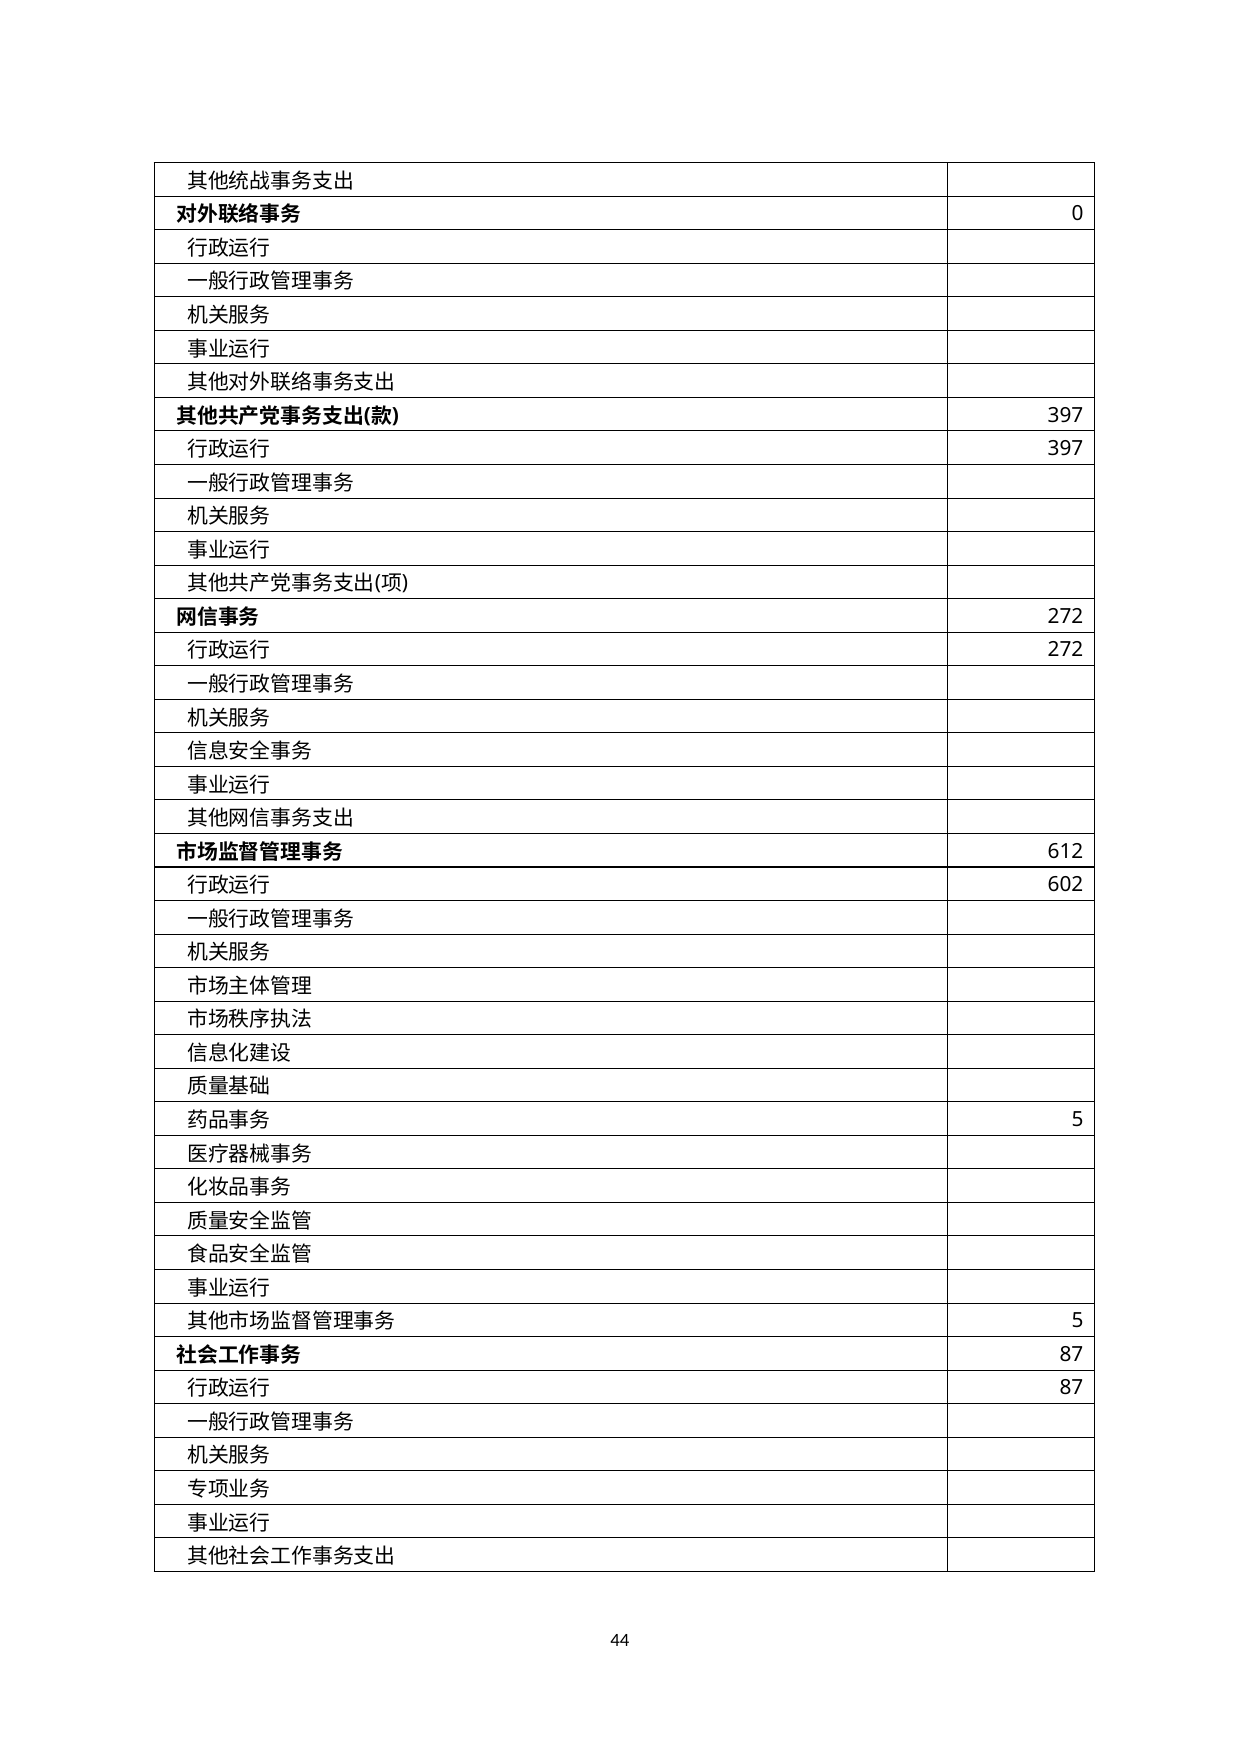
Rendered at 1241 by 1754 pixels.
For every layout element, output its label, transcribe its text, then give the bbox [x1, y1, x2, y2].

table_cell 市场主体管理 [155, 968, 947, 1001]
table_cell [948, 733, 1094, 766]
table_cell [948, 666, 1094, 699]
table_cell [948, 163, 1094, 196]
table_cell 事业运行 [155, 532, 947, 564]
table_cell [948, 499, 1094, 531]
table_cell 事业运行 [155, 1270, 947, 1302]
table_cell 其他市场监督管理事务 [155, 1304, 947, 1336]
table_cell 事业运行 [155, 1505, 947, 1537]
table_cell 其他社会工作事务支出 [155, 1538, 947, 1571]
table_cell [948, 1069, 1094, 1101]
table_cell 5 [948, 1102, 1094, 1135]
table_cell 市场秩序执法 [155, 1002, 947, 1034]
table_cell [948, 297, 1094, 330]
table_cell 网信事务 [155, 599, 947, 632]
table_cell [948, 1002, 1094, 1034]
table_cell 行政运行 [155, 431, 947, 464]
table_cell 事业运行 [155, 767, 947, 799]
table_cell [948, 1404, 1094, 1437]
table_cell 机关服务 [155, 499, 947, 531]
table_cell 机关服务 [155, 935, 947, 967]
table_cell 一般行政管理事务 [155, 465, 947, 497]
table_cell [948, 1169, 1094, 1202]
table_cell 机关服务 [155, 1438, 947, 1470]
table_cell 272 [948, 599, 1094, 632]
table_cell [948, 264, 1094, 296]
table_cell 化妆品事务 [155, 1169, 947, 1202]
table_cell 机关服务 [155, 700, 947, 732]
table_cell 行政运行 [155, 868, 947, 900]
table_cell 药品事务 [155, 1102, 947, 1135]
table_cell [948, 800, 1094, 833]
table_cell 事业运行 [155, 331, 947, 363]
table_cell 行政运行 [155, 230, 947, 263]
table_cell 质量安全监管 [155, 1203, 947, 1235]
table_cell 行政运行 [155, 633, 947, 665]
table_cell 其他对外联络事务支出 [155, 364, 947, 397]
table_cell [948, 1236, 1094, 1269]
table_cell 对外联络事务 [155, 197, 947, 229]
table_cell [948, 1270, 1094, 1302]
table_cell 87 [948, 1371, 1094, 1403]
table_cell 0 [948, 197, 1094, 229]
table_cell 397 [948, 398, 1094, 430]
table_cell 信息化建设 [155, 1035, 947, 1068]
table_cell 612 [948, 834, 1094, 866]
table_cell 专项业务 [155, 1471, 947, 1504]
table_cell 市场监督管理事务 [155, 834, 947, 866]
table_cell 一般行政管理事务 [155, 901, 947, 933]
table_cell [948, 1438, 1094, 1470]
table_cell 87 [948, 1337, 1094, 1369]
table_cell [948, 1035, 1094, 1068]
table_cell [948, 1203, 1094, 1235]
table_cell 机关服务 [155, 297, 947, 330]
table_cell 行政运行 [155, 1371, 947, 1403]
table_cell 一般行政管理事务 [155, 1404, 947, 1437]
table_cell 一般行政管理事务 [155, 666, 947, 699]
table_cell 医疗器械事务 [155, 1136, 947, 1168]
table_cell 其他网信事务支出 [155, 800, 947, 833]
table_cell [948, 532, 1094, 564]
table_cell [948, 1505, 1094, 1537]
table_cell 其他统战事务支出 [155, 163, 947, 196]
table_cell [948, 935, 1094, 967]
table_cell 397 [948, 431, 1094, 464]
table_cell 272 [948, 633, 1094, 665]
table_cell [948, 700, 1094, 732]
table_cell 食品安全监管 [155, 1236, 947, 1269]
table_cell [948, 230, 1094, 263]
table_cell [948, 331, 1094, 363]
table_cell [948, 566, 1094, 598]
table_cell [948, 364, 1094, 397]
table_cell [948, 465, 1094, 497]
table_cell [948, 767, 1094, 799]
table_cell 其他共产党事务支出(款) [155, 398, 947, 430]
table_cell [948, 1136, 1094, 1168]
table_cell [948, 968, 1094, 1001]
table_cell 质量基础 [155, 1069, 947, 1101]
table_cell [948, 901, 1094, 933]
table_cell 其他共产党事务支出(项) [155, 566, 947, 598]
table_cell [948, 1538, 1094, 1571]
table_cell 602 [948, 868, 1094, 900]
table_cell 一般行政管理事务 [155, 264, 947, 296]
table_cell 5 [948, 1304, 1094, 1336]
table_cell [948, 1471, 1094, 1504]
table_cell 社会工作事务 [155, 1337, 947, 1369]
table_cell 信息安全事务 [155, 733, 947, 766]
